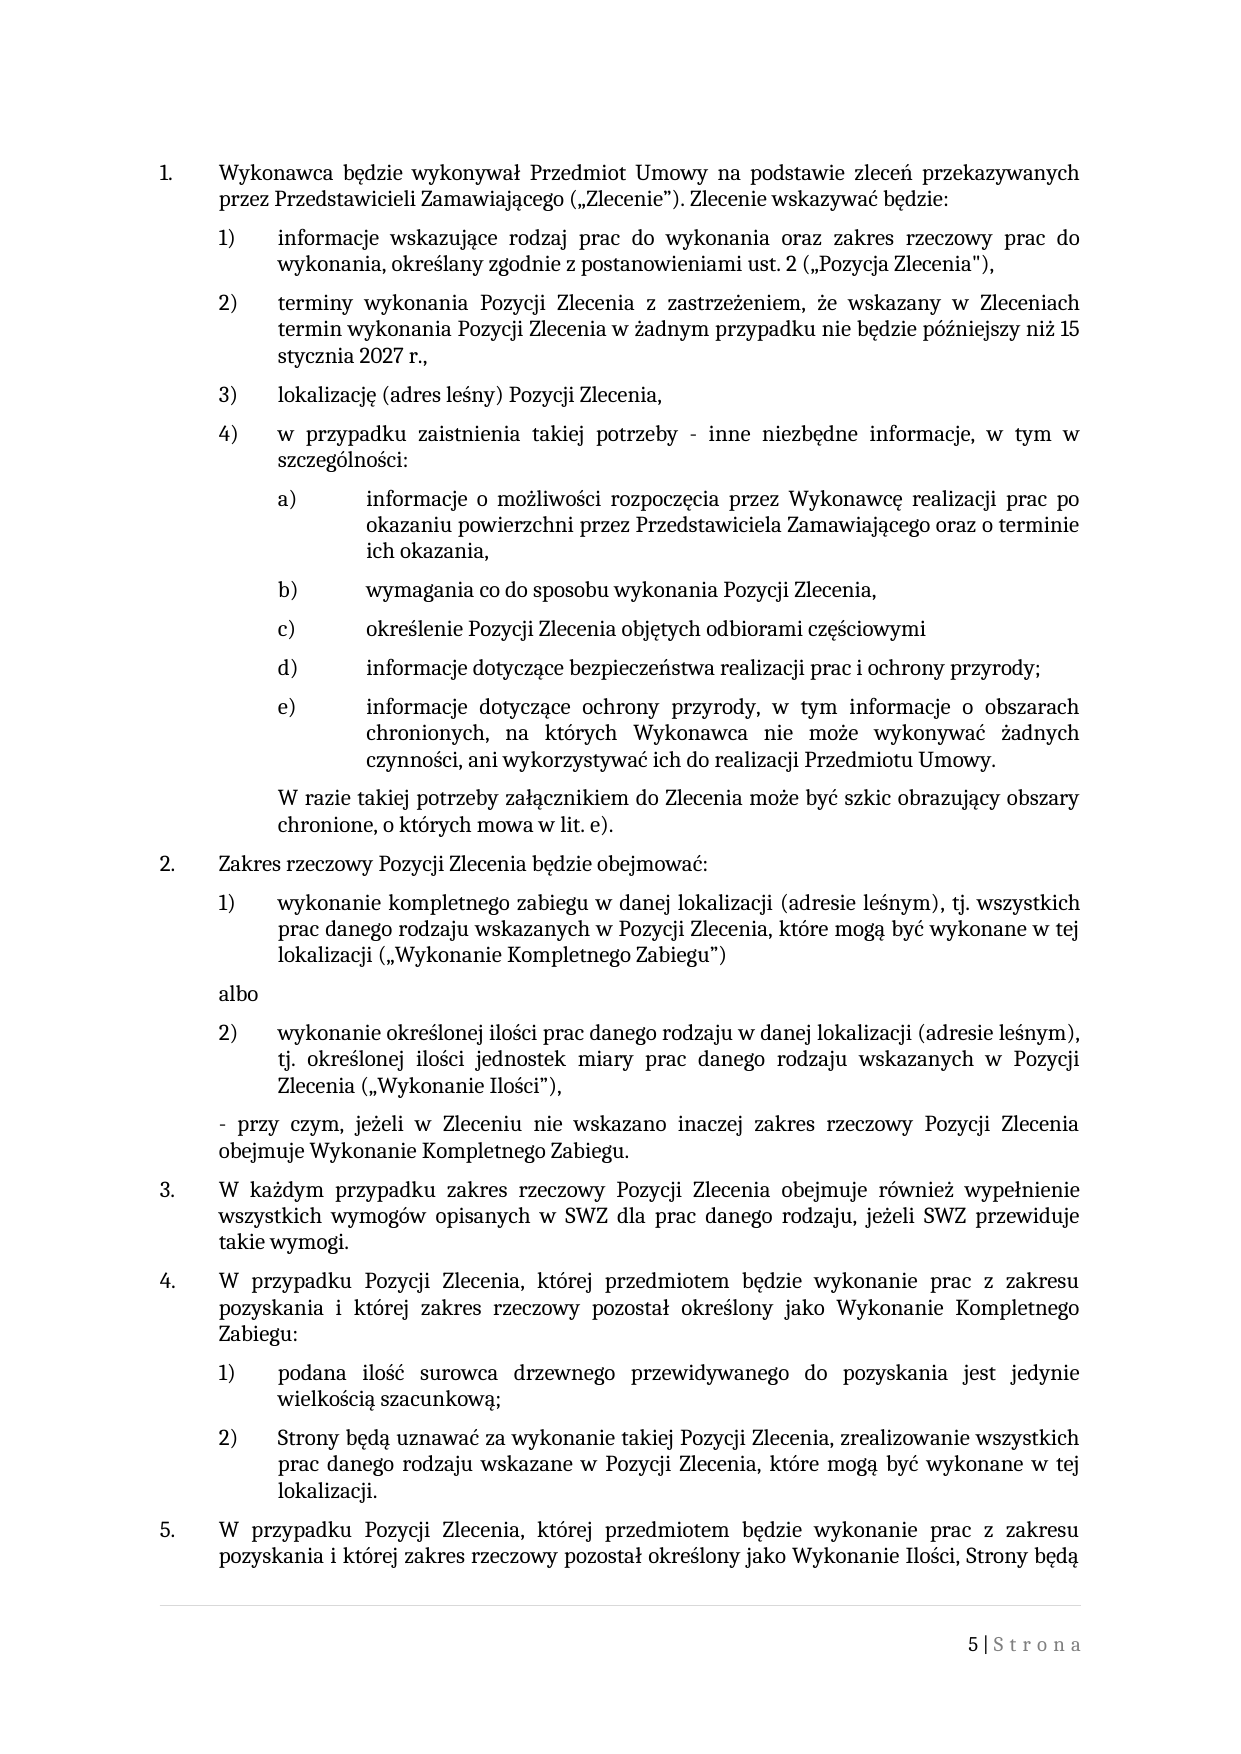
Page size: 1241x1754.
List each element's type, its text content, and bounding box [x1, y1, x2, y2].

list a) informacje o możliwości rozpoczęcia przez Wykonawcę realizacji prac po okazaniu powierzchni przez Przedstawiciela Zamawiającego oraz o terminie ich okazania, [278, 486, 1081, 564]
text W razie takiej potrzeby załącznikiem do Zlecenia może być szkic obrazujący obszary chronione, o których mowa w lit. e). [278, 785, 1081, 838]
list podana ilość surowca drzewnego przewidywanego do pozyskania jest jedynie wielkością szacunkową; [218, 1359, 1081, 1412]
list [159, 1516, 1081, 1569]
text albo [218, 981, 1081, 1007]
text - przy czym, jeżeli w Zleceniu nie wskazano inaczej zakres rzeczowy Pozycji Zlecenia obejmuje Wykonanie Kompletnego Zabiegu. [218, 1111, 1081, 1164]
list informacje wskazujące rodzaj prac do wykonania oraz zakres rzeczowy prac do wykonania, określany zgodnie z postanowieniami ust. 2 („Pozycja Zlecenia"), [218, 225, 1081, 277]
list Strony będą uznawać za wykonanie takiej Pozycji Zlecenia, zrealizowanie wszystkich prac danego rodzaju wskazane w Pozycji Zlecenia, które mogą być wykonane w tej lokalizacji. [218, 1425, 1081, 1504]
list Zakres rzeczowy Pozycji Zlecenia będzie obejmować: [159, 850, 1081, 877]
list d) informacje dotyczące bezpieczeństwa realizacji prac i ochrony przyrody; [278, 655, 1081, 681]
list W przypadku Pozycji Zlecenia, której przedmiotem będzie wykonanie prac z zakresu pozyskania i której zakres rzeczowy pozostał określony jako Wykonanie Kompletnego Zabiegu: [159, 1268, 1081, 1347]
list W każdym przypadku zakres rzeczowy Pozycji Zlecenia obejmuje również wypełnienie wszystkich wymogów opisanych w SWZ dla prac danego rodzaju, jeżeli SWZ przewiduje takie wymogi. [159, 1176, 1081, 1256]
list e) informacje dotyczące ochrony przyrody, w tym informacje o obszarach chronionych, na których Wykonawca nie może wykonywać żadnych czynności, ani wykorzystywać ich do realizacji Przedmiotu Umowy. [278, 694, 1081, 773]
list 1) wykonanie kompletnego zabiegu w danej lokalizacji (adresie leśnym), tj. wszystkich prac danego rodzaju wskazanych w Pozycji Zlecenia, które mogą być wykonane w tej lokalizacji („Wykonanie Kompletnego Zabiegu”) [218, 889, 1081, 968]
list c) określenie Pozycji Zlecenia objętych odbiorami częściowymi [278, 616, 1081, 642]
list w przypadku zaistnienia takiej potrzeby - inne niezbędne informacje, w tym w szczególności: [218, 420, 1081, 473]
list lokalizację (adres leśny) Pozycji Zlecenia, [218, 381, 1081, 408]
list b) wymagania co do sposobu wykonania Pozycji Zlecenia, [278, 577, 1081, 603]
list Wykonawca będzie wykonywał Przedmiot Umowy na podstawie zleceń przekazywanych przez Przedstawicieli Zamawiającego („Zlecenie”). Zlecenie wskazywać będzie: [159, 159, 1081, 212]
list 2) wykonanie określonej ilości prac danego rodzaju w danej lokalizacji (adresie leśnym), tj. określonej ilości jednostek miary prac danego rodzaju wskazanych w Pozycji Zlecenia („Wykonanie Ilości”), [218, 1020, 1081, 1099]
list terminy wykonania Pozycji Zlecenia z zastrzeżeniem, że wskazany w Zleceniach termin wykonania Pozycji Zlecenia w żadnym przypadku nie będzie późniejszy niż 15 stycznia 2027 r., [218, 290, 1081, 369]
